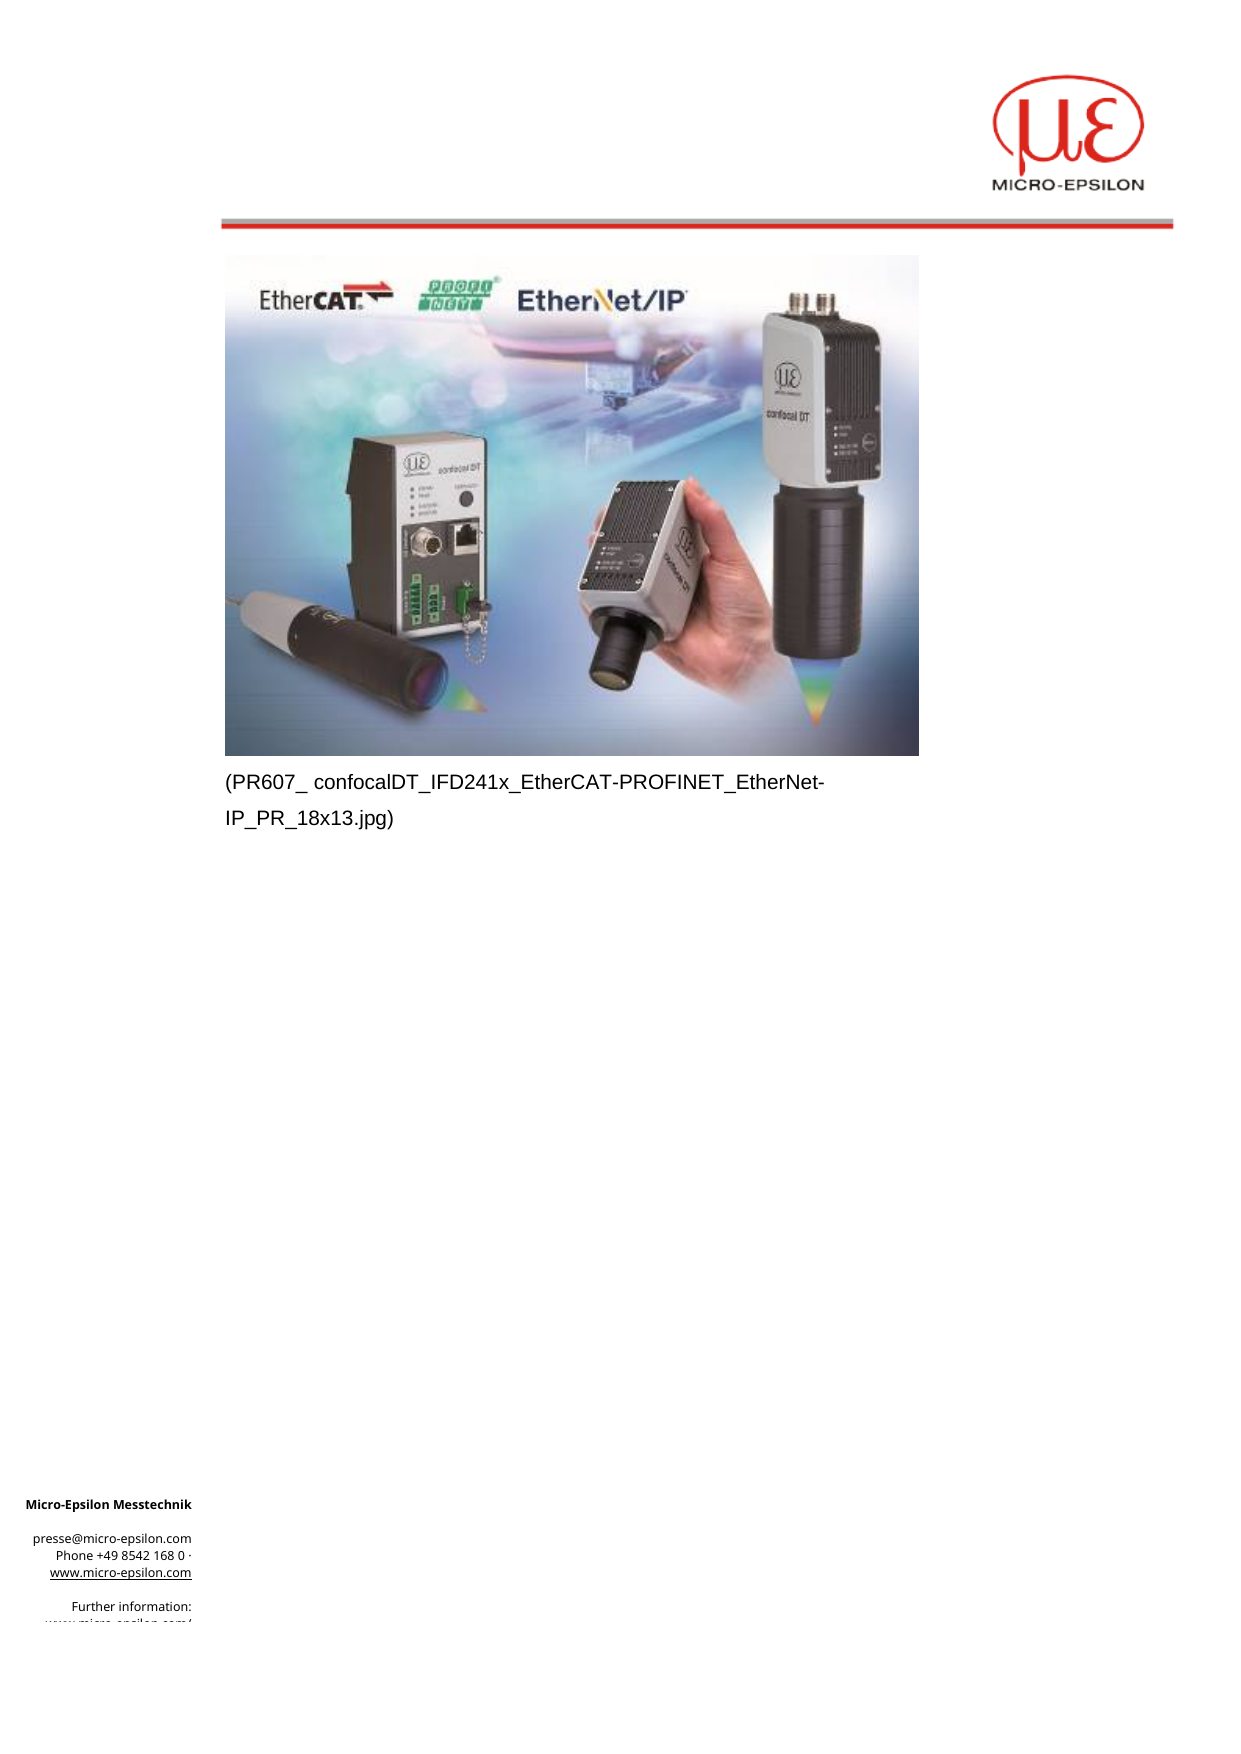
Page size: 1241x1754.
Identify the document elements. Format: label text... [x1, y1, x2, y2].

picture [225, 255, 919, 756]
text (PR607_ confocalDT_IFD241x_EtherCAT-PROFINET_EtherNet-IP_PR_18x13.jpg) [225, 770, 919, 830]
